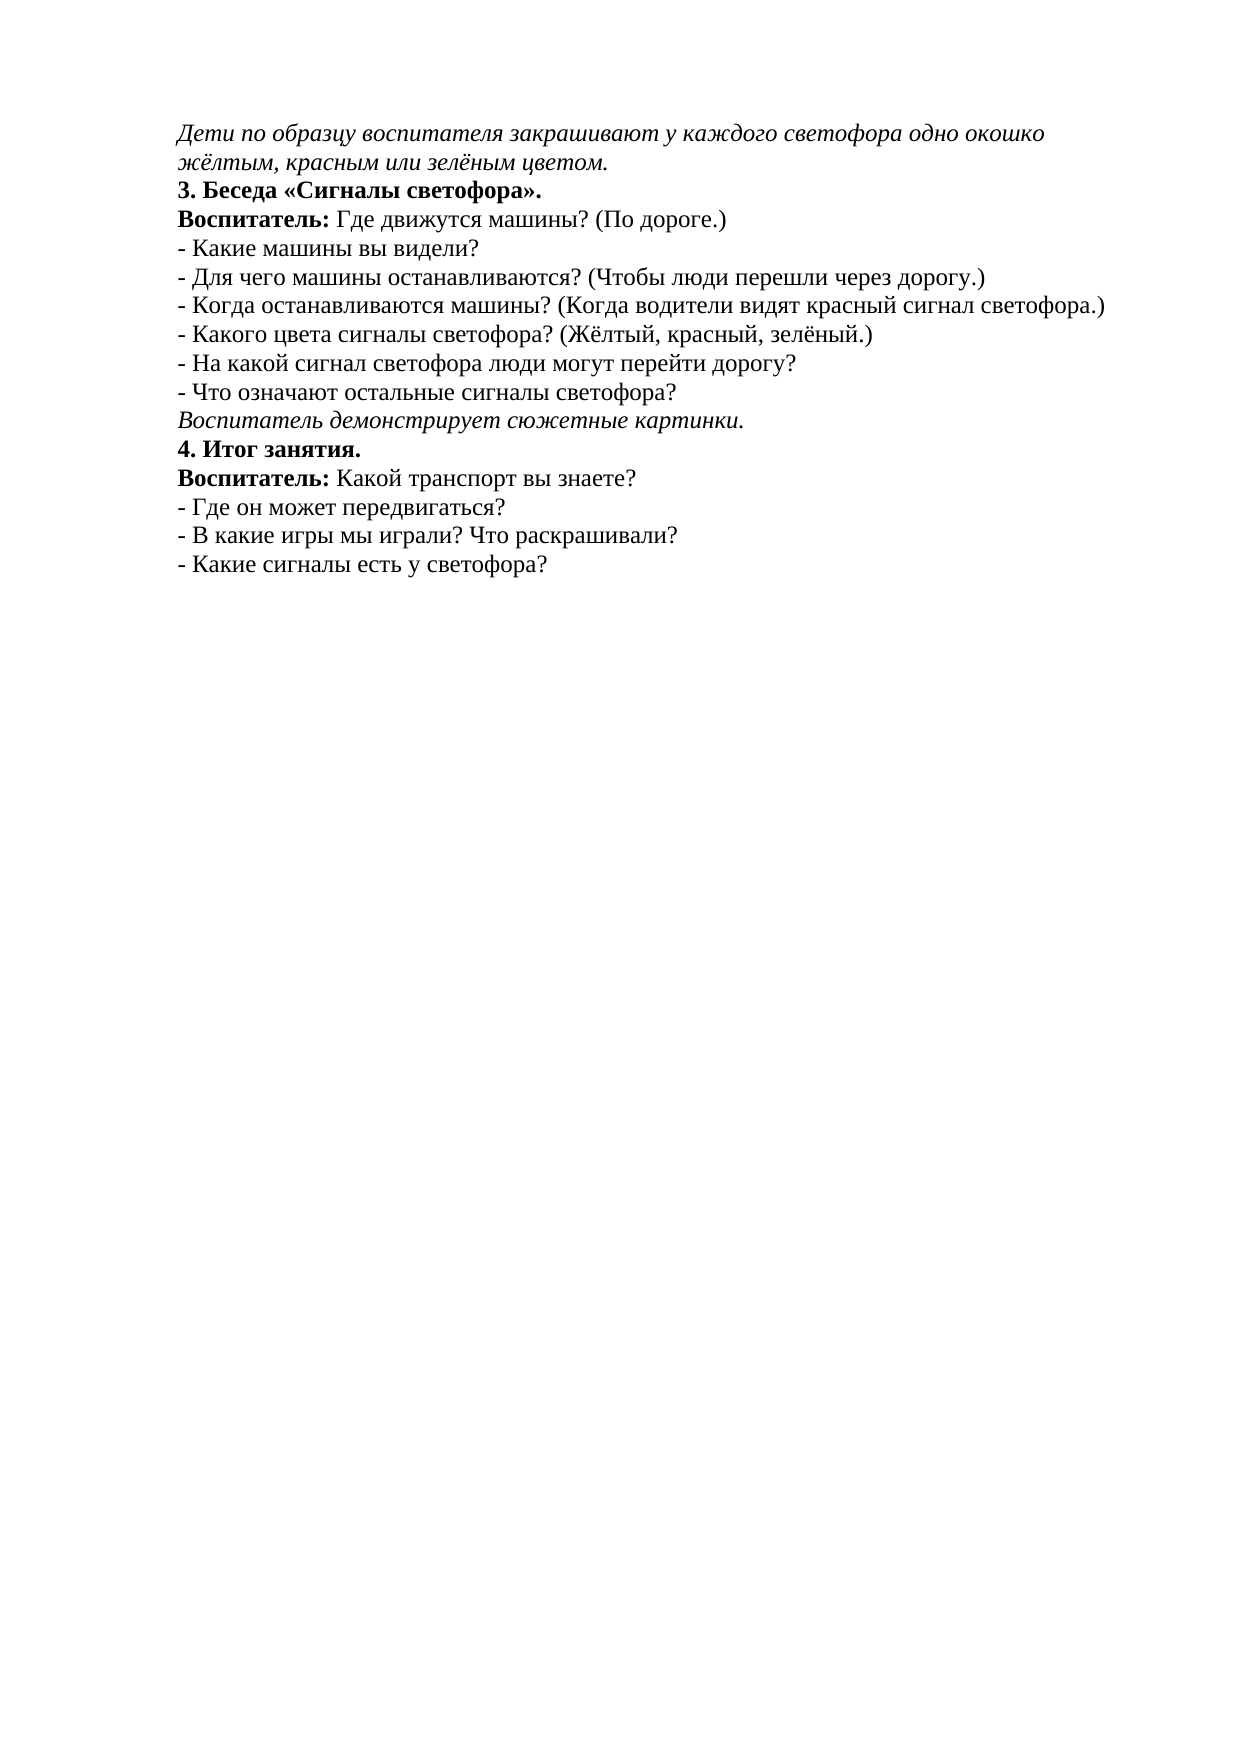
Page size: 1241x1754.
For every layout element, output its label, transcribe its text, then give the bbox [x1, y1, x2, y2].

text Воспитатель: Какой транспорт вы знаете? [177, 463, 1152, 492]
text 4. Итог занятия. [177, 434, 1152, 463]
text - Какие сигналы есть у светофора? [177, 549, 1152, 578]
text - Для чего машины останавливаются? (Чтобы люди перешли через дорогу.) [177, 262, 1152, 291]
text - Какие машины вы видели? [177, 233, 1152, 262]
text Воспитатель демонстрирует сюжетные картинки. [177, 406, 1152, 434]
text - В какие игры мы играли? Что раскрашивали? [177, 521, 1152, 549]
text - Когда останавливаются машины? (Когда водители видят красный сигнал светофора.) [177, 291, 1152, 319]
text - На какой сигнал светофора люди могут перейти дорогу? [177, 348, 1152, 377]
text Воспитатель: Где движутся машины? (По дороге.) [177, 204, 1152, 233]
text Дети по образцу воспитателя закрашивают у каждого светофора одно окошко жёлтым, красным или зелёным цветом. [177, 118, 1152, 176]
text 3. Беседа «Сигналы светофора». [177, 176, 1152, 204]
text - Где он может передвигаться? [177, 492, 1152, 521]
text - Что означают остальные сигналы светофора? [177, 377, 1152, 406]
text - Какого цвета сигналы светофора? (Жёлтый, красный, зелёный.) [177, 319, 1152, 348]
